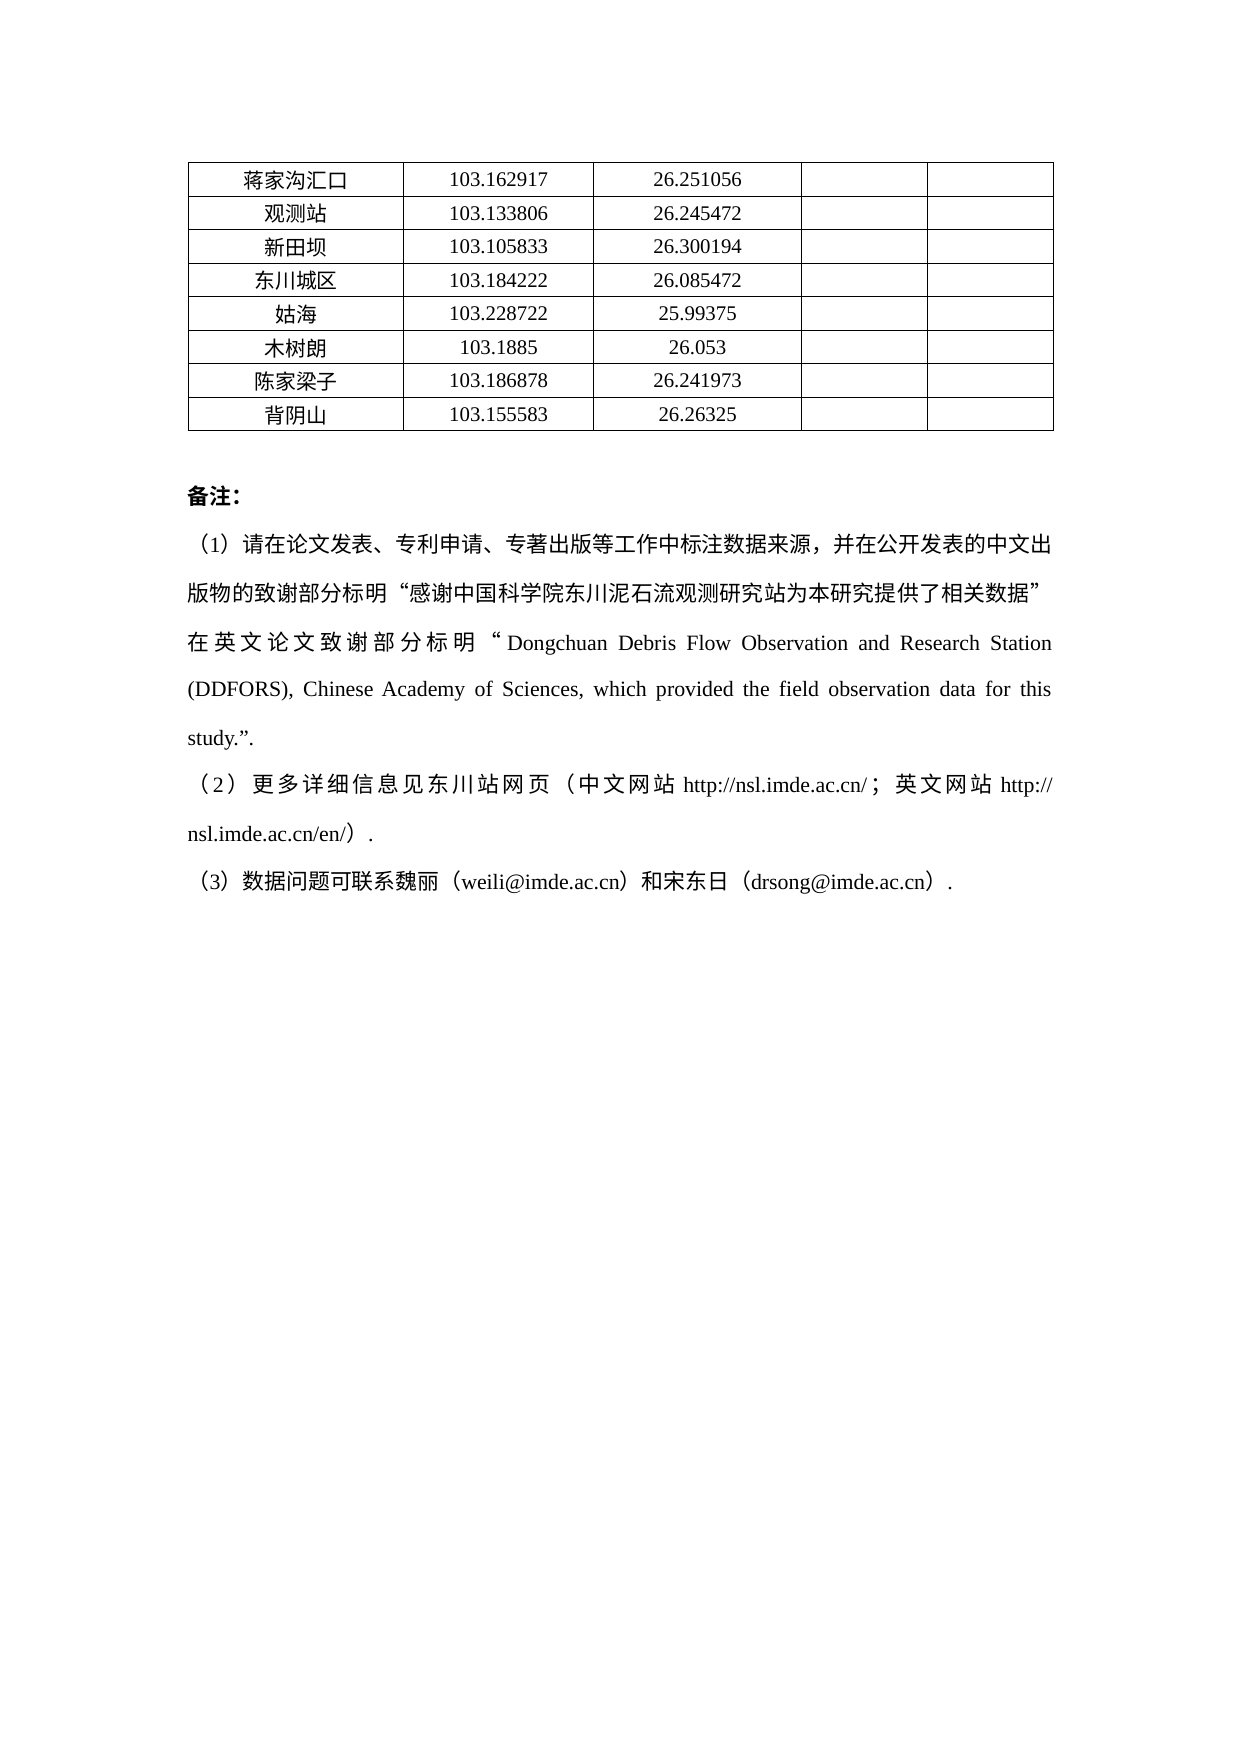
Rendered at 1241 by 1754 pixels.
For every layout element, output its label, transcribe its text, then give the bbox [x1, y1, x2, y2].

table_cell 陈家梁子 [189, 364, 403, 397]
table_cell 26.251056 [594, 163, 801, 196]
table_cell 103.184222 [404, 264, 593, 296]
table_cell 103.105833 [404, 230, 593, 263]
table_cell 26.245472 [594, 197, 801, 229]
table_cell [802, 197, 927, 229]
table_cell 103.162917 [404, 163, 593, 196]
text 备注： [187, 478, 1053, 511]
text （2）更多详细信息见东川站网页（中文网站http://nsl.imde.ac.cn/；英文网站http://nsl.imde.ac.cn/en/）. [187, 767, 1053, 848]
table_cell 新田坝 [189, 230, 403, 263]
table_cell 姑海 [189, 297, 403, 330]
table_cell 观测站 [189, 197, 403, 229]
table_cell [802, 398, 927, 430]
table_cell [928, 197, 1053, 229]
table_cell [802, 230, 927, 263]
text （1）请在论文发表、专利申请、专著出版等工作中标注数据来源，并在公开发表的中文出版物的致谢部分标明“感谢中国科学院东川泥石流观测研究站为本研究提供了相关数据”，在英文论文致谢部分标明“Dongchuan Debris Flow Observation and Research Station (DDFORS), Chinese Academy of Sciences, which provided the field observation data for this study.”. [187, 527, 1053, 754]
table_cell [928, 398, 1053, 430]
table_cell 103.133806 [404, 197, 593, 229]
table_cell 26.241973 [594, 364, 801, 397]
table_cell 26.26325 [594, 398, 801, 430]
table_cell [928, 331, 1053, 363]
table_cell 背阴山 [189, 398, 403, 430]
table_cell [928, 230, 1053, 263]
table_cell [928, 297, 1053, 330]
table_cell 103.155583 [404, 398, 593, 430]
table_cell 103.228722 [404, 297, 593, 330]
table_cell 蒋家沟汇口 [189, 163, 403, 196]
table_cell [802, 264, 927, 296]
table_cell 103.1885 [404, 331, 593, 363]
table_cell [928, 264, 1053, 296]
table_cell 26.053 [594, 331, 801, 363]
table_cell 东川城区 [189, 264, 403, 296]
text （3）数据问题可联系魏丽（weili@imde.ac.cn）和宋东日（drsong@imde.ac.cn）. [187, 864, 1053, 896]
table_cell [928, 163, 1053, 196]
table_cell [802, 163, 927, 196]
table_cell 木树朗 [189, 331, 403, 363]
table_cell 26.085472 [594, 264, 801, 296]
table_cell [802, 364, 927, 397]
table_cell 26.300194 [594, 230, 801, 263]
table_cell [802, 297, 927, 330]
table_cell [802, 331, 927, 363]
table_cell [928, 364, 1053, 397]
table_cell 103.186878 [404, 364, 593, 397]
table_cell 25.99375 [594, 297, 801, 330]
